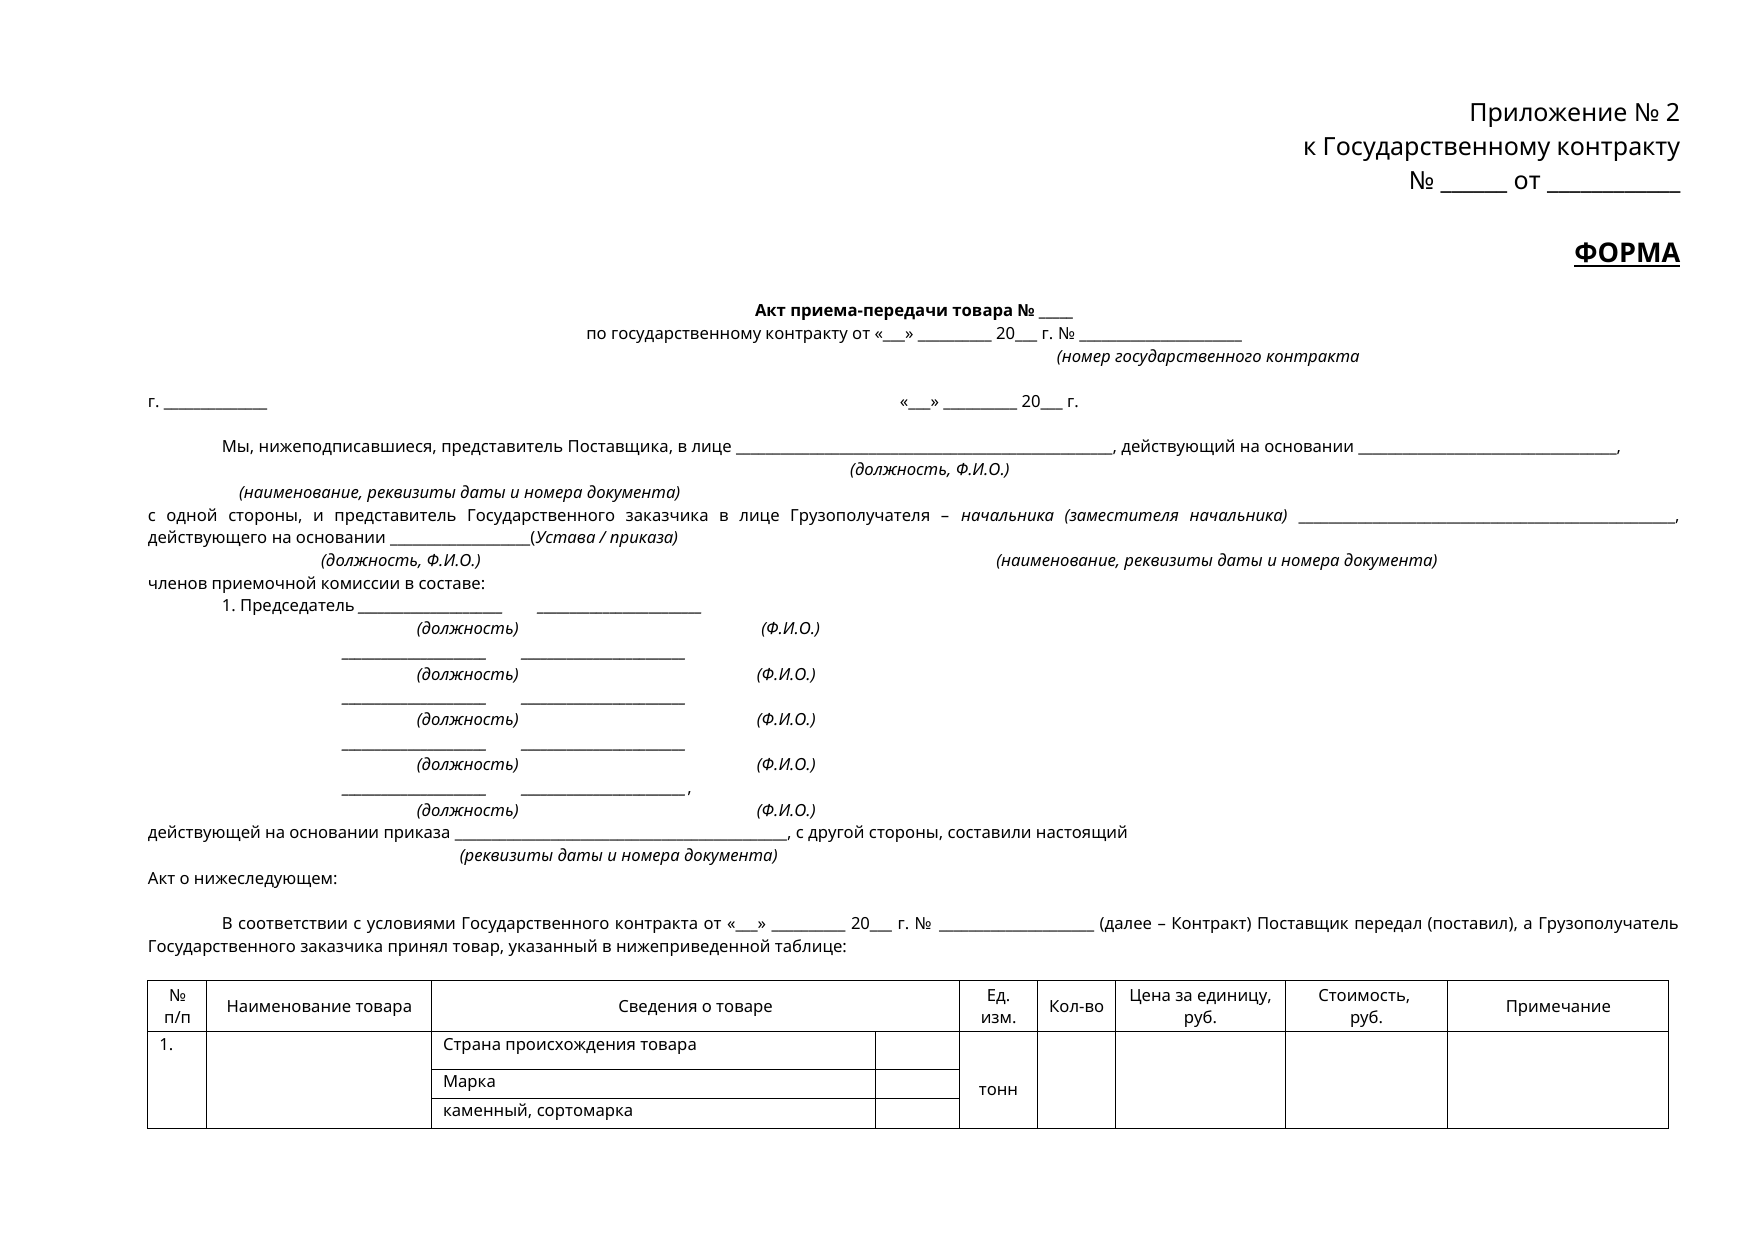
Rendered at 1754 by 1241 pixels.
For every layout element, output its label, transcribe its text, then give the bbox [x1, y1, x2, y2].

table_header № п/п [148, 981, 206, 1031]
text (должность) (Ф.И.О.) [148, 617, 1680, 639]
table_cell [1448, 1032, 1668, 1128]
text В соответствии с условиями Государственного контракта от «___» __________ 20___ г. № _____________________ (далее – Контракт) Поставщик передал (поставил), а Грузополучатель Государственного заказчика принял товар, указанный в нижеприведенной таблице: [148, 912, 1680, 957]
text членов приемочной комиссии в составе: [148, 571, 1680, 594]
text ______________________ _________________________ [148, 685, 1680, 708]
text Приложение № 2 [148, 94, 1680, 128]
table_cell Марка [432, 1070, 875, 1098]
text ФОРМА [148, 233, 1680, 270]
text (должность, Ф.И.О.) (наименование, реквизиты даты и номера документа) [148, 549, 1680, 571]
table_header Примечание [1448, 981, 1668, 1031]
text 1. Председатель ______________________ _________________________ [148, 594, 1680, 617]
table_header Наименование товара [207, 981, 431, 1031]
table_header Сведения о товаре [432, 981, 959, 1031]
text (реквизиты даты и номера документа) [148, 844, 1680, 867]
text № ______ от ____________ [148, 163, 1680, 197]
table_header Стоимость, руб. [1286, 981, 1447, 1031]
text ______________________ _________________________ [148, 639, 1680, 662]
text Акт приема-передачи товара № _____ [148, 299, 1680, 322]
text ______________________ _________________________, [148, 776, 1680, 798]
text (должность) (Ф.И.О.) [148, 708, 1680, 730]
table_cell 1. [148, 1032, 206, 1128]
table_cell тонн [960, 1032, 1037, 1128]
text (наименование, реквизиты даты и номера документа) [148, 481, 1680, 503]
table_cell Страна происхождения товара [432, 1032, 875, 1069]
text к Государственному контракту [148, 128, 1680, 163]
table_header Цена за единицу, руб. [1116, 981, 1285, 1031]
text Мы, нижеподписавшиеся, представитель Поставщика, в лице ___________________________________________________, действующий на основании ___________________________________, [148, 435, 1680, 458]
table_cell [876, 1070, 959, 1098]
table_cell [1116, 1032, 1285, 1128]
table_cell [876, 1099, 959, 1128]
text (номер государственного контракта [148, 344, 1680, 367]
text г. ______________ «___» __________ 20___ г. [148, 390, 1680, 412]
text (должность) (Ф.И.О.) [148, 798, 1680, 821]
text (должность) (Ф.И.О.) [148, 753, 1680, 776]
table_cell [1038, 1032, 1115, 1128]
table_cell [876, 1032, 959, 1069]
text Акт о нижеследующем: [148, 867, 1680, 889]
table_cell каменный, сортомарка [432, 1099, 875, 1128]
text (должность) (Ф.И.О.) [148, 662, 1680, 685]
table_header Кол-во [1038, 981, 1115, 1031]
text ______________________ _________________________ [148, 730, 1680, 753]
table_header Ед. изм. [960, 981, 1037, 1031]
text с одной стороны, и представитель Государственного заказчика в лице Грузополучателя – начальника (заместителя начальника) ___________________________________________________, действующего на основании ___________________(Устава / приказа) [148, 503, 1680, 549]
text по государственному контракту от «___» __________ 20___ г. № ______________________ [148, 322, 1680, 344]
text действующей на основании приказа _____________________________________________, с другой стороны, составили настоящий [148, 821, 1680, 844]
text (должность, Ф.И.О.) [148, 458, 1680, 481]
table_cell [207, 1032, 431, 1128]
table_cell [1286, 1032, 1447, 1128]
